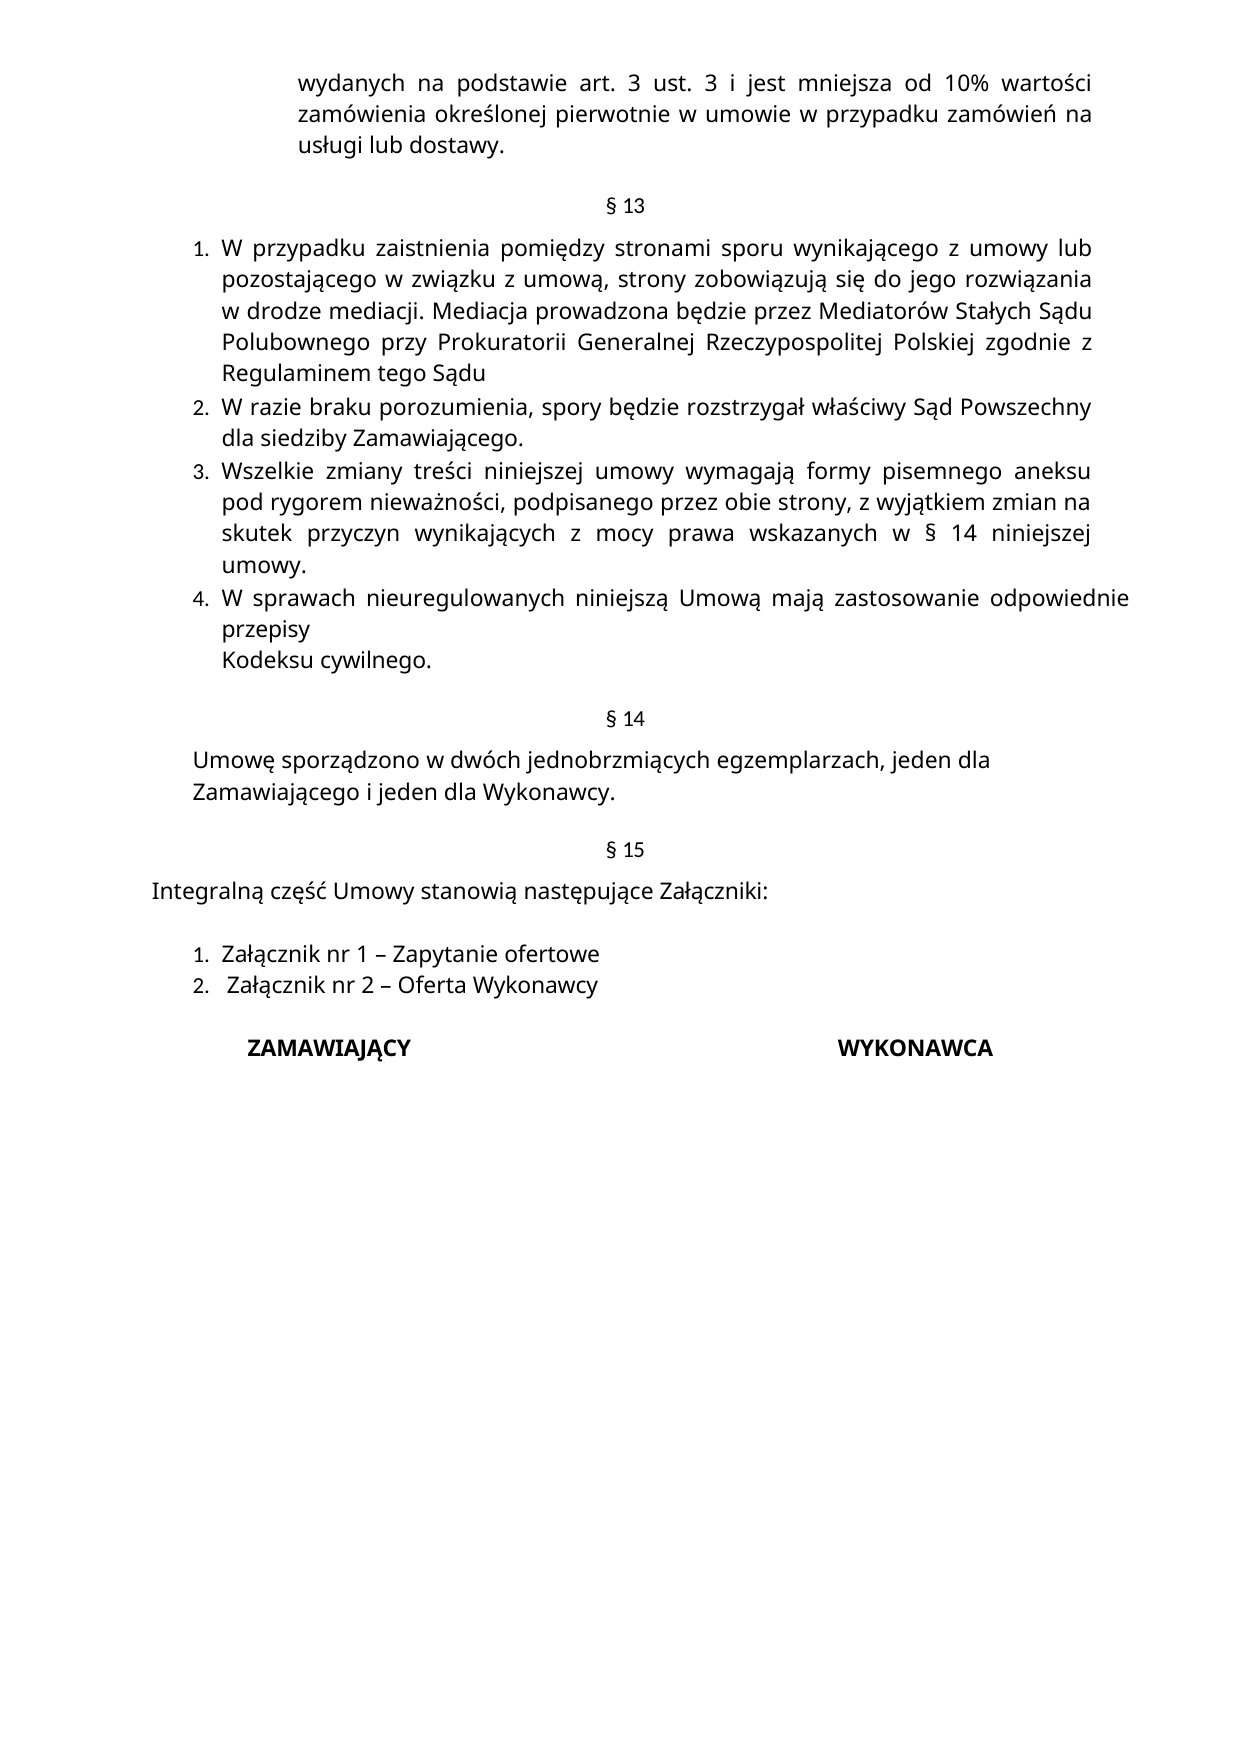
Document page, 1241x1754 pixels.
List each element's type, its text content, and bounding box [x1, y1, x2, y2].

list Załącznik nr 1 – Zapytanie ofertowe [192, 938, 1130, 969]
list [260, 67, 1093, 160]
text § 13 [121, 192, 1130, 220]
list W przypadku zaistnienia pomiędzy stronami sporu wynikającego z umowy lub pozostającego w związku z umową, strony zobowiązują się do jego rozwiązania w drodze mediacji. Mediacja prowadzona będzie przez Mediatorów Stałych Sądu Polubownego przy Prokuratorii Generalnej Rzeczypospolitej Polskiej zgodnie z Regulaminem tego Sądu [192, 232, 1093, 388]
text ZAMAWIAJĄCY WYKONAWCA [121, 1032, 1120, 1063]
list Wszelkie zmiany treści niniejszej umowy wymagają formy pisemnego aneksu pod rygorem nieważności, podpisanego przez obie strony, z wyjątkiem zmian na skutek przyczyn wynikających z mocy prawa wskazanych w § 14 niniejszej umowy. [192, 455, 1092, 580]
list W sprawach nieuregulowanych niniejszą Umową mają zastosowanie odpowiednie przepisy [192, 582, 1130, 644]
text § 14 [121, 704, 1130, 732]
list W razie braku porozumienia, spory będzie rozstrzygał właściwy Sąd Powszechny dla siedziby Zamawiającego. [192, 391, 1092, 453]
text § 15 [121, 835, 1130, 863]
text Kodeksu cywilnego. [221, 644, 1130, 676]
text Umowę sporządzono w dwóch jednobrzmiących egzemplarzach, jeden dla Zamawiającego i jeden dla Wykonawcy. [192, 744, 1096, 807]
text Integralną część Umowy stanowią następujące Załączniki: [121, 875, 799, 906]
list Załącznik nr 2 – Oferta Wykonawcy [192, 969, 1130, 1000]
